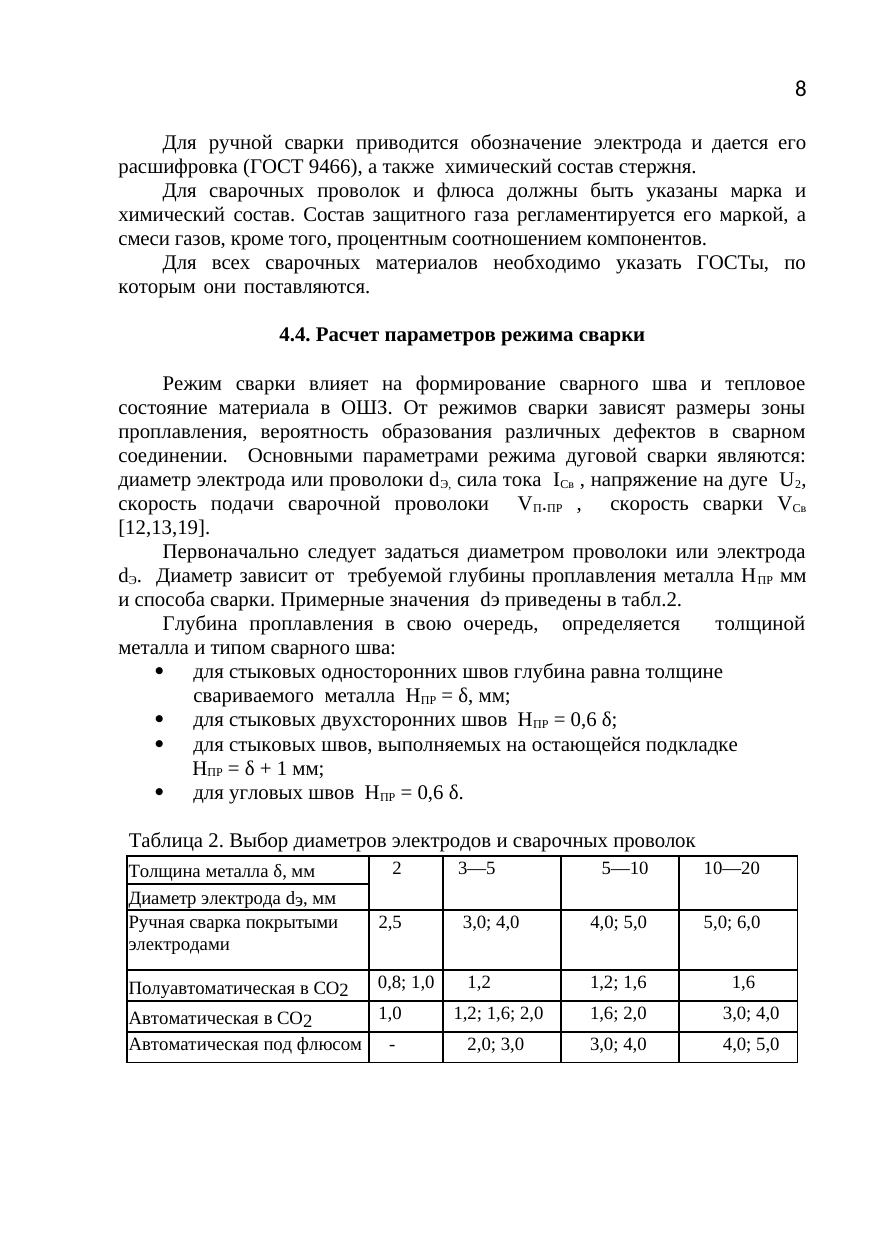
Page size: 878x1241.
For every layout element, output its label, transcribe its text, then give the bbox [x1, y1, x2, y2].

table_header 10—20 [680, 857, 797, 909]
table_cell Автоматическая в СО2 [128, 1002, 368, 1031]
text HПР = δ + ; [118, 756, 806, 779]
list для стыковых швов, выполняемых на остающейся подкладке [156, 731, 806, 756]
text Для ручной сварки приводится обозначение электрода и дается его расшифровка (ГОСТ 9466), а также химический состав стержня. [118, 130, 806, 178]
table_cell 3,0; 4,0 [680, 1002, 797, 1031]
text Для всех сварочных материалов необходимо указать ГОСТы, по которым они поставляются. [118, 250, 806, 298]
table_cell Полуавтоматическая в СО2 [128, 971, 368, 1000]
table_cell 1,6 [680, 971, 797, 1000]
table_cell Диаметр электрода dэ, мм [128, 885, 368, 909]
table_cell 3,0; 4,0 [444, 911, 560, 969]
table_cell 1,2; 1,6 [562, 971, 678, 1000]
table_cell 4,0; 5,0 [562, 911, 678, 969]
text Режим сварки влияет на формирование сварного шва и тепловое состояние материала в ОШЗ. От режимов сварки зависят размеры зоны проплавления, вероятность образования различных дефектов в сварном соединении. Основными параметрами режима дуговой сварки являются: диаметр электрода или проволоки dЭ, сила тока IСв , напряжение на дуге U2, скорость подачи сварочной проволоки VП.ПР , скорость сварки VСв [12,13,19]. [118, 371, 806, 539]
table_header 5—10 [562, 857, 678, 909]
table_cell 1,2; 1,6; 2,0 [444, 1002, 560, 1031]
table_header 2 [370, 857, 442, 909]
text 4.4. Расчет параметров режима сварки [118, 322, 806, 346]
text Для сварочных проволок и флюса должны быть указаны марка и химический состав. Состав защитного газа регламентируется его маркой, а смеси газов, кроме того, процентным соотношением компонентов. [118, 178, 806, 250]
table_header 3—5 [444, 857, 560, 909]
table_cell 0,8; 1,0 [370, 971, 442, 1000]
table_cell 1,6; 2,0 [562, 1002, 678, 1031]
table_cell Автоматическая под флюсом [128, 1033, 368, 1061]
table_cell 2,5 [370, 911, 442, 969]
list для стыковых двухсторонних швов HПР = 0,6 δ; [156, 707, 806, 731]
table_cell 2,0; 3,0 [444, 1033, 560, 1061]
table_cell 4,0; 5,0 [680, 1033, 797, 1061]
table_cell - [370, 1033, 442, 1061]
list для стыковых односторонних швов глубина равна толщине свариваемого металла HПР = δ, мм; [156, 659, 806, 707]
table_header Толщина металла δ, мм [128, 857, 368, 883]
text Глубина проплавления в свою очередь, определяется толщиной металла и типом сварного шва: [118, 611, 806, 659]
text Первоначально следует задаться диаметром проволоки или электрода dЭ. Диаметр зависит от требуемой глубины проплавления металла HПР мм и способа сварки. Примерные значения dэ приведены в табл.2. [118, 539, 806, 611]
list для угловых швов HПР = 0,6 δ. [156, 779, 806, 804]
table_cell 1,2 [444, 971, 560, 1000]
text Таблица 2. Выбор диаметров электродов и сварочных проволок [118, 828, 806, 852]
table_cell Ручная сварка покрытыми электродами [128, 911, 368, 969]
table_cell 3,0; 4,0 [562, 1033, 678, 1061]
table_cell 1,0 [370, 1002, 442, 1031]
table_cell 5,0; 6,0 [680, 911, 797, 969]
